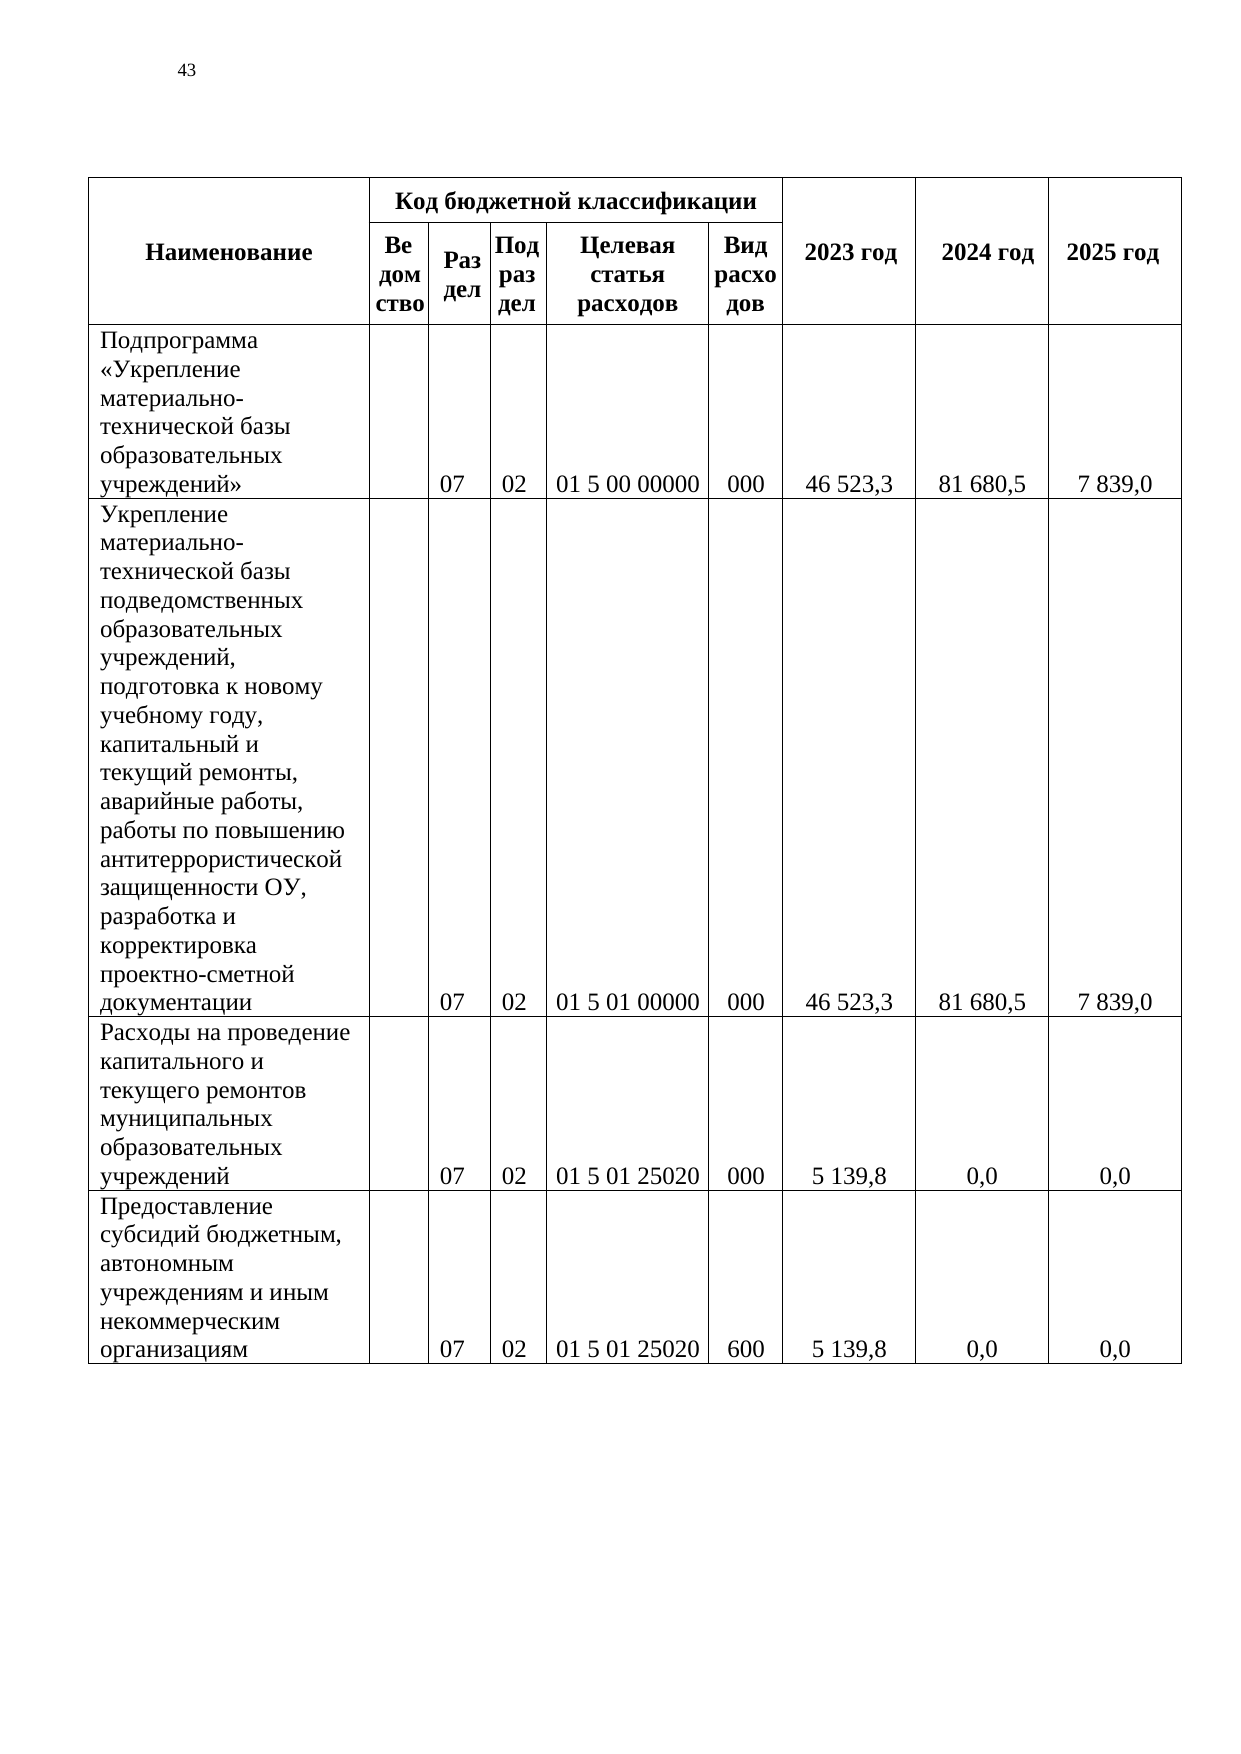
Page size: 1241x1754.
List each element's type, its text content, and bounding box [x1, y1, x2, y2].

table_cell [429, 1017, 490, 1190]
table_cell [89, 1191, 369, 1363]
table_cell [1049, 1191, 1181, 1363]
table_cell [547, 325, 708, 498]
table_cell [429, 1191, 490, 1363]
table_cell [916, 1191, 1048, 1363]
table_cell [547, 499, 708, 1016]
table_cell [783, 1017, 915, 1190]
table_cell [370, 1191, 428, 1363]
table_cell Ве дом ство [370, 223, 428, 324]
table_cell Целевая статья расходов [547, 223, 708, 324]
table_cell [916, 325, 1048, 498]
table_header Код бюджетной классификации [370, 178, 782, 222]
table_header 2025 год [1049, 178, 1181, 324]
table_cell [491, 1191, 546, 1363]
table_cell Вид расхо дов [709, 223, 782, 324]
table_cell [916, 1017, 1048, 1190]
table_cell Подраз дел [491, 223, 546, 324]
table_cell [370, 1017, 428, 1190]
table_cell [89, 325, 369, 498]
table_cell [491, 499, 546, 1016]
table_header 2024 год [916, 178, 1048, 324]
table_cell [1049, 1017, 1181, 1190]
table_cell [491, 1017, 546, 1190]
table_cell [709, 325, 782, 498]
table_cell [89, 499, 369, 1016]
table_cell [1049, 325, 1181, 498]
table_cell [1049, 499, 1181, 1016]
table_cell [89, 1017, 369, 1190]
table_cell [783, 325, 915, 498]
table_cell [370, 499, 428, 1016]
table_cell Раз дел [429, 223, 490, 324]
table_header 2023 год [783, 178, 915, 324]
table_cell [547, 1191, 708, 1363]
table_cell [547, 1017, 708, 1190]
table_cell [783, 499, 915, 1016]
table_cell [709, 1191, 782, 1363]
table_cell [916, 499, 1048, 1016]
table_header Наименование [89, 178, 369, 324]
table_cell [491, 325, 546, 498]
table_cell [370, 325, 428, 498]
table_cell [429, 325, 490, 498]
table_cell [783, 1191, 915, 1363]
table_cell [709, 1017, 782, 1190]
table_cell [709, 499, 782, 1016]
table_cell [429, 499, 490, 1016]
